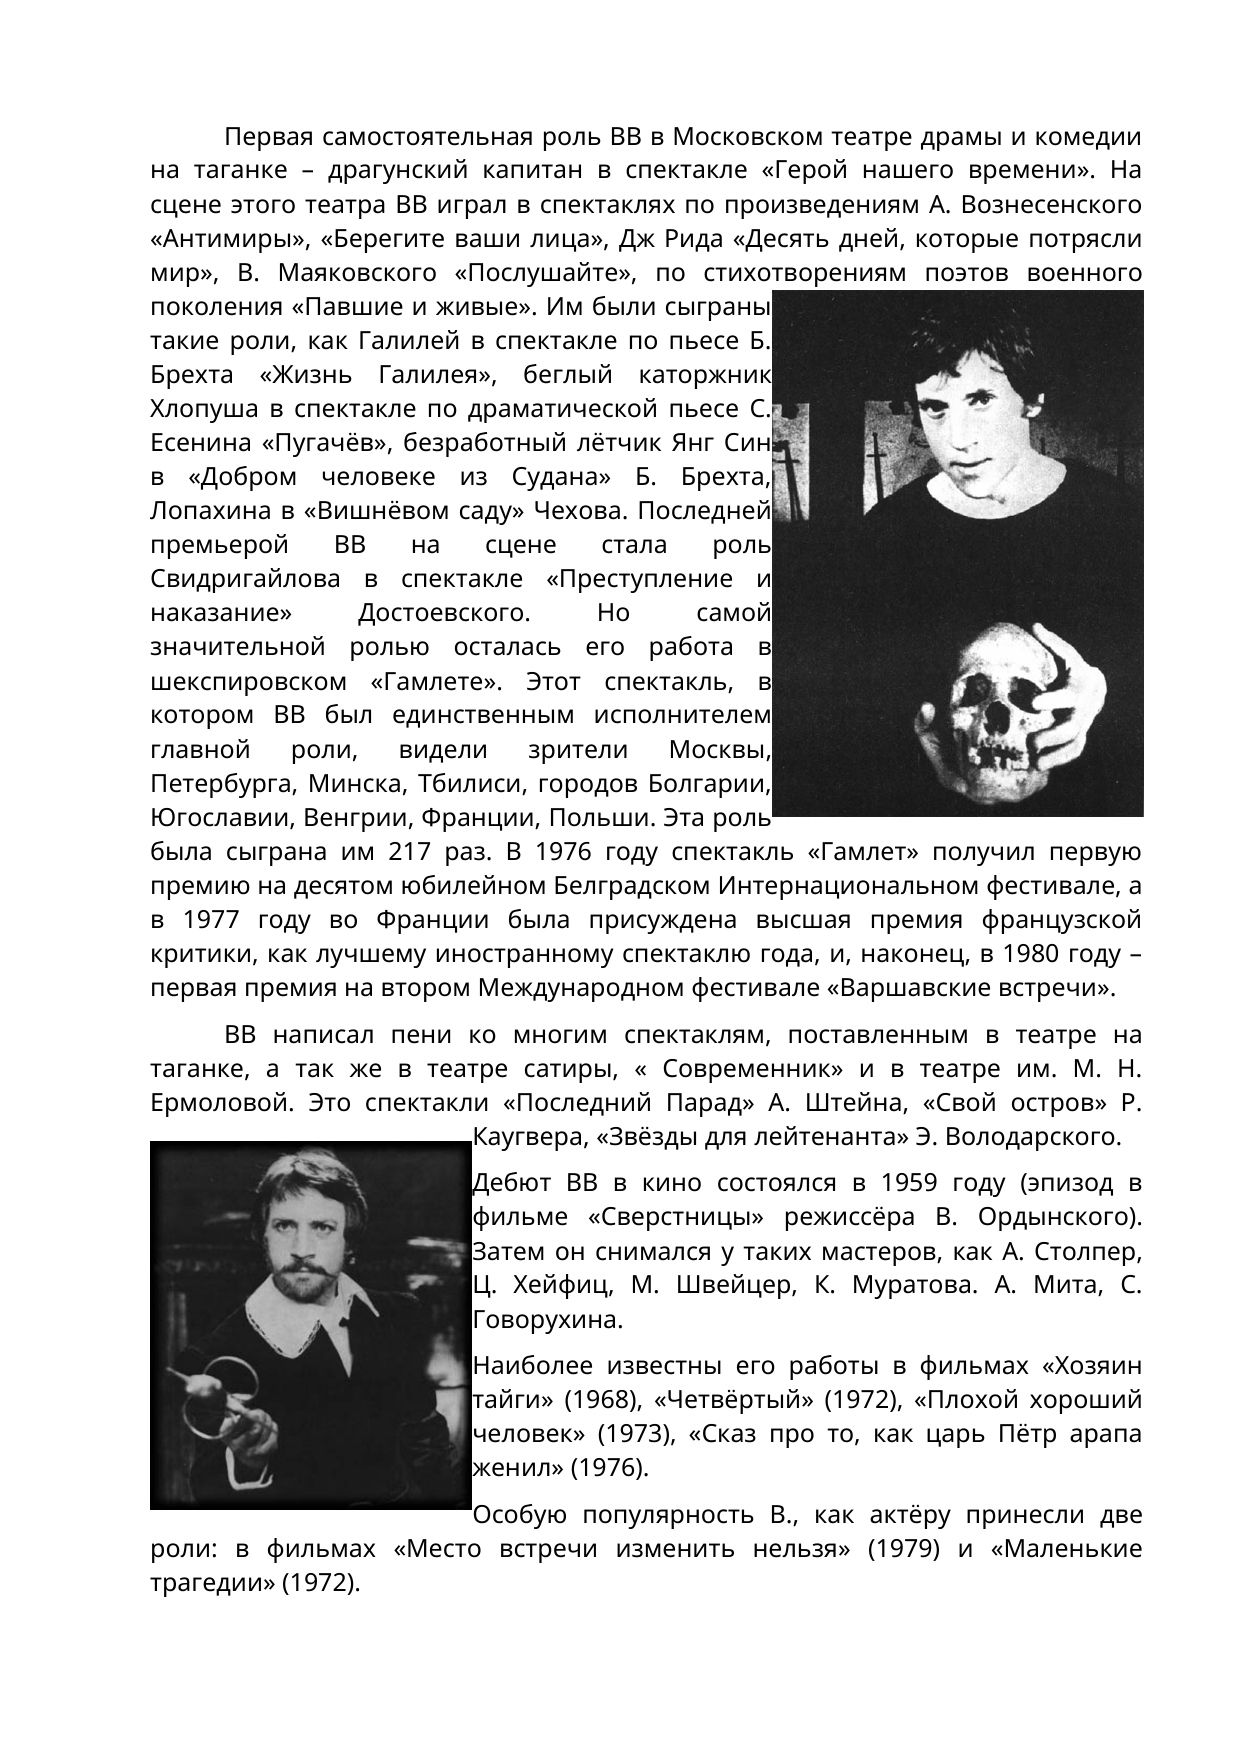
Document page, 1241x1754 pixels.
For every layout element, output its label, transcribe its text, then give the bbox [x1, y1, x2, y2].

picture [150, 1141, 472, 1510]
text Наиболее известны его работы в фильмах «Хозяин тайги» (1968), «Четвёртый» (1972), «Плохой хороший человек» (1973), «Сказ про то, как царь Пётр арапа женил» (1976). [472, 1348, 1144, 1484]
picture [772, 290, 1144, 817]
text Дебют ВВ в кино состоялся в 1959 году (эпизод в фильме «Сверстницы» режиссёра В. Ордынского). Затем он снимался у таких мастеров, как А. Столпер, Ц. Хейфиц, М. Швейцер, К. Муратова. А. Мита, С. Говорухина. [472, 1165, 1144, 1335]
text ВВ написал пени ко многим спектаклям, поставленным в театре на таганке, а так же в театре сатиры, « Современник» и в театре им. М. Н. Ермоловой. Это спектакли «Последний Парад» А. Штейна, «Свой остров» Р. Каугвера, «Звёзды для лейтенанта» Э. Володарского. [150, 1016, 1144, 1152]
text Особую популярность В., как актёру принесли две роли: в фильмах «Место встречи изменить нельзя» (1979) и «Маленькие трагедии» (1972). [150, 1497, 1144, 1599]
text Первая самостоятельная роль ВВ в Московском театре драмы и комедии на таганке – драгунский капитан в спектакле «Герой нашего времени». На сцене этого театра ВВ играл в спектаклях по произведениям А. Вознесенского «Антимиры», «Берегите ваши лица», Дж Рида «Десять дней, которые потрясли мир», В. Маяковского «Послушайте», по стихотворениям поэтов военного поколения «Павшие и живые». Им были сыграны такие роли, как Галилей в спектакле по пьесе Б. Брехта «Жизнь Галилея», беглый каторжник Хлопуша в спектакле по драматической пьесе С. Есенина «Пугачёв», безработный лётчик Янг Син в «Добром человеке из Судана» Б. Брехта, Лопахина в «Вишнёвом саду» Чехова. Последней премьерой ВВ на сцене стала роль Свидригайлова в спектакле «Преступление и наказание» Достоевского. Но самой значительной ролью осталась его работа в шекспировском «Гамлете». Этот спектакль, в котором ВВ был единственным исполнителем главной роли, видели зрители Москвы, Петербурга, Минска, Тбилиси, городов Болгарии, Югославии, Венгрии, Франции, Польши. Эта роль была сыграна им 217 раз. В 1976 году спектакль «Гамлет» получил первую премию на десятом юбилейном Белградском Интернациональном фестивале, а в 1977 году во Франции была присуждена высшая премия французской критики, как лучшему иностранному спектаклю года, и, наконец, в 1980 году – первая премия на втором Международном фестивале «Варшавские встречи». [150, 118, 1144, 1004]
